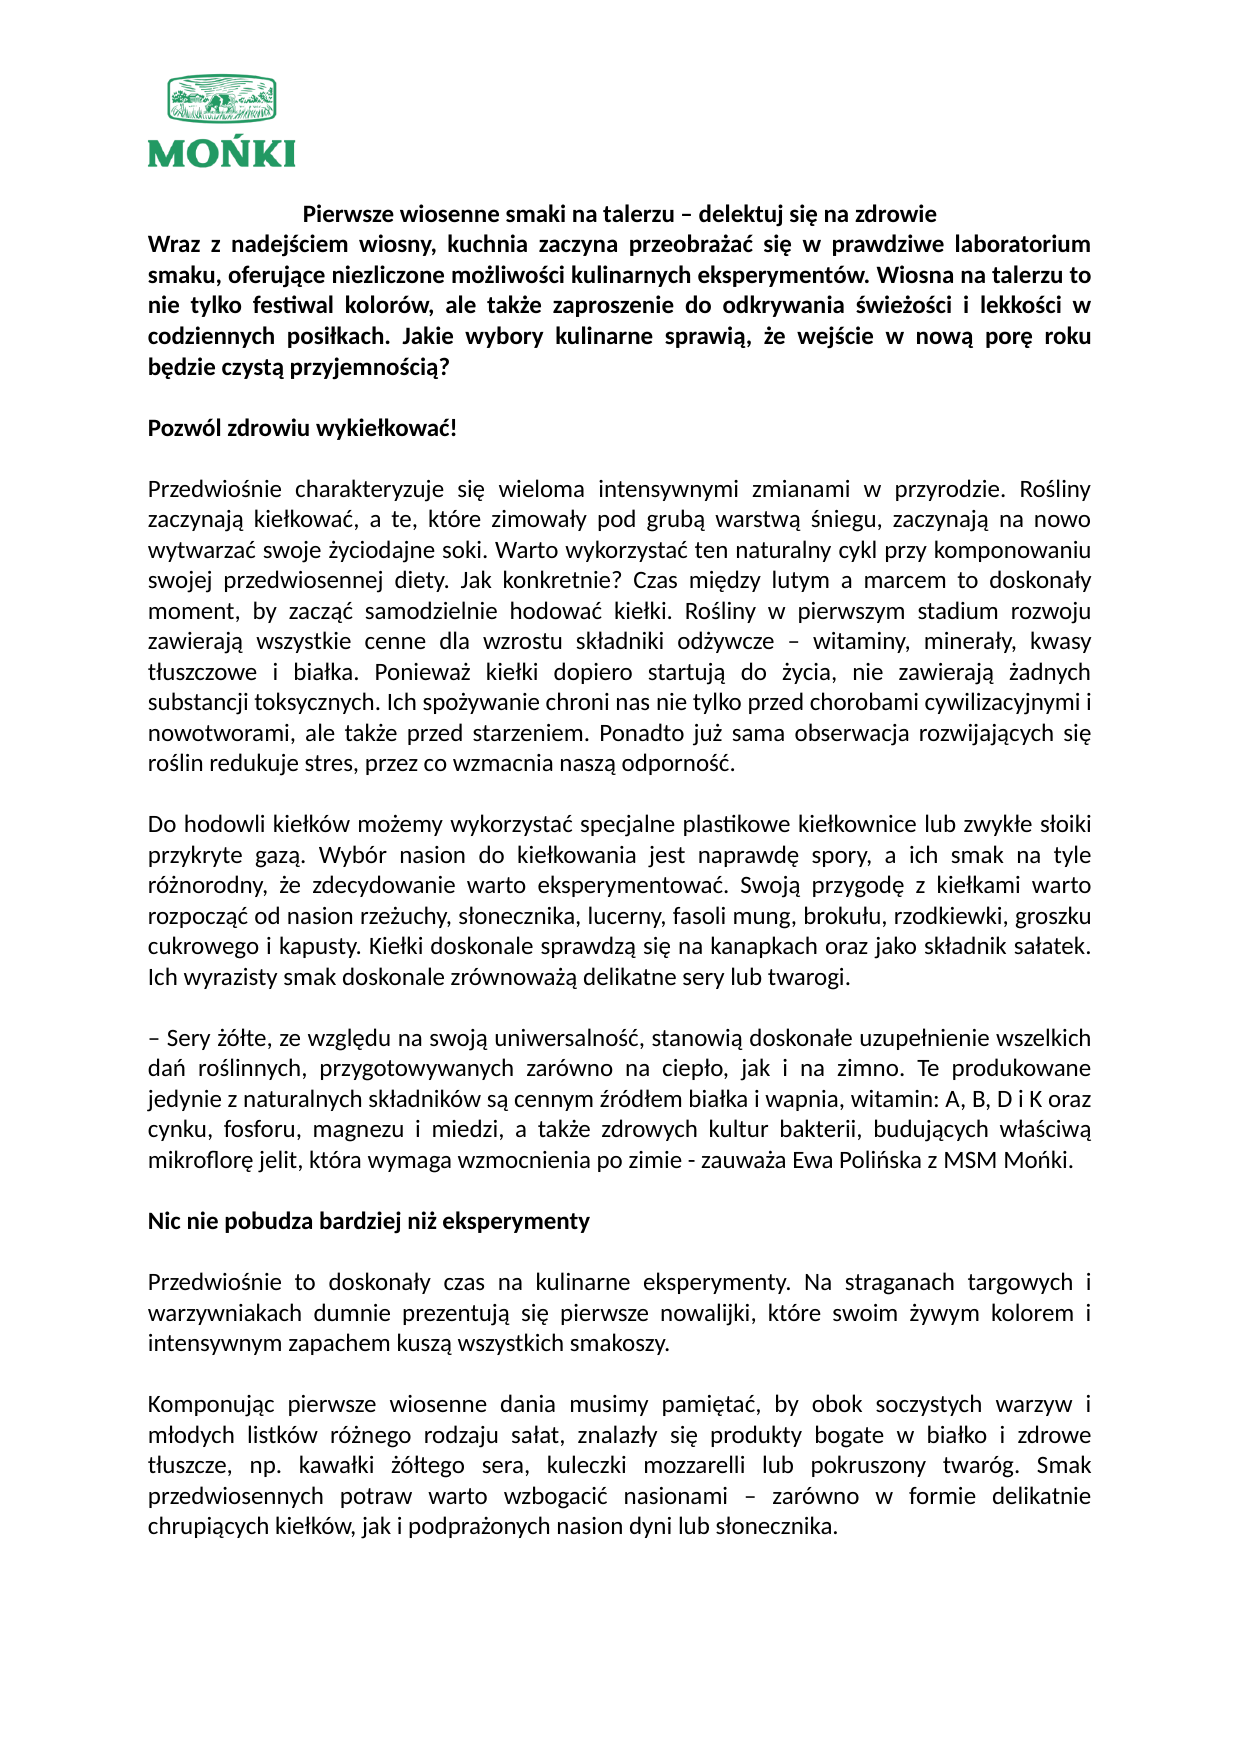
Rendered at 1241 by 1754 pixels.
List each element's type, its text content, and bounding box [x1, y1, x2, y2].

text Komponując pierwsze wiosenne dania musimy pamiętać, by obok soczystych warzyw i młodych listków różnego rodzaju sałat, znalazły się produkty bogate w białko i zdrowe tłuszcze, np. kawałki żółtego sera, kuleczki mozzarelli lub pokruszony twaróg. Smak przedwiosennych potraw warto wzbogacić nasionami – zarówno w formie delikatnie chrupiących kiełków, jak i podprażonych nasion dyni lub słonecznika. [148, 1388, 1093, 1541]
text Do hodowli kiełków możemy wykorzystać specjalne plastikowe kiełkownice lub zwykłe słoiki przykryte gazą. Wybór nasion do kiełkowania jest naprawdę spory, a ich smak na tyle różnorodny, że zdecydowanie warto eksperymentować. Swoją przygodę z kiełkami warto rozpocząć od nasion rzeżuchy, słonecznika, lucerny, fasoli mung, brokułu, rzodkiewki, groszku cukrowego i kapusty. Kiełki doskonale sprawdzą się na kanapkach oraz jako składnik sałatek. Ich wyrazisty smak doskonale zrównoważą delikatne sery lub twarogi. [148, 808, 1093, 992]
text Pierwsze wiosenne smaki na talerzu – delektuj się na zdrowie [148, 198, 1093, 228]
text Pozwól zdrowiu wykiełkować! [148, 412, 1093, 442]
text – Sery żółte, ze względu na swoją uniwersalność, stanowią doskonałe uzupełnienie wszelkich dań roślinnych, przygotowywanych zarówno na ciepło, jak i na zimno. Te produkowane jedynie z naturalnych składników są cennym źródłem białka i wapnia, witamin: A, B, D i K oraz cynku, fosforu, magnezu i miedzi, a także zdrowych kultur bakterii, budujących właściwą mikroflorę jelit, która wymaga wzmocnienia po zimie - zauważa Ewa Polińska z MSM Mońki. [148, 1022, 1093, 1175]
picture [147, 73, 296, 168]
text Wraz z nadejściem wiosny, kuchnia zaczyna przeobrażać się w prawdziwe laboratorium smaku, oferujące niezliczone możliwości kulinarnych eksperymentów. Wiosna na talerzu to nie tylko festiwal kolorów, ale także zaproszenie do odkrywania świeżości i lekkości w codziennych posiłkach. Jakie wybory kulinarne sprawią, że wejście w nową porę roku będzie czystą przyjemnością? [148, 228, 1093, 381]
text Nic nie pobudza bardziej niż eksperymenty [148, 1205, 1093, 1236]
text Przedwiośnie charakteryzuje się wieloma intensywnymi zmianami w przyrodzie. Rośliny zaczynają kiełkować, a te, które zimowały pod grubą warstwą śniegu, zaczynają na nowo wytwarzać swoje życiodajne soki. Warto wykorzystać ten naturalny cykl przy komponowaniu swojej przedwiosennej diety. Jak konkretnie? Czas między lutym a marcem to doskonały moment, by zacząć samodzielnie hodować kiełki. Rośliny w pierwszym stadium rozwoju zawierają wszystkie cenne dla wzrostu składniki odżywcze – witaminy, minerały, kwasy tłuszczowe i białka. Ponieważ kiełki dopiero startują do życia, nie zawierają żadnych substancji toksycznych. Ich spożywanie chroni nas nie tylko przed chorobami cywilizacyjnymi i nowotworami, ale także przed starzeniem. Ponadto już sama obserwacja rozwijających się roślin redukuje stres, przez co wzmacnia naszą odporność. [148, 473, 1093, 778]
text Przedwiośnie to doskonały czas na kulinarne eksperymenty. Na straganach targowych i warzywniakach dumnie prezentują się pierwsze nowalijki, które swoim żywym kolorem i intensywnym zapachem kuszą wszystkich smakoszy. [148, 1266, 1093, 1358]
